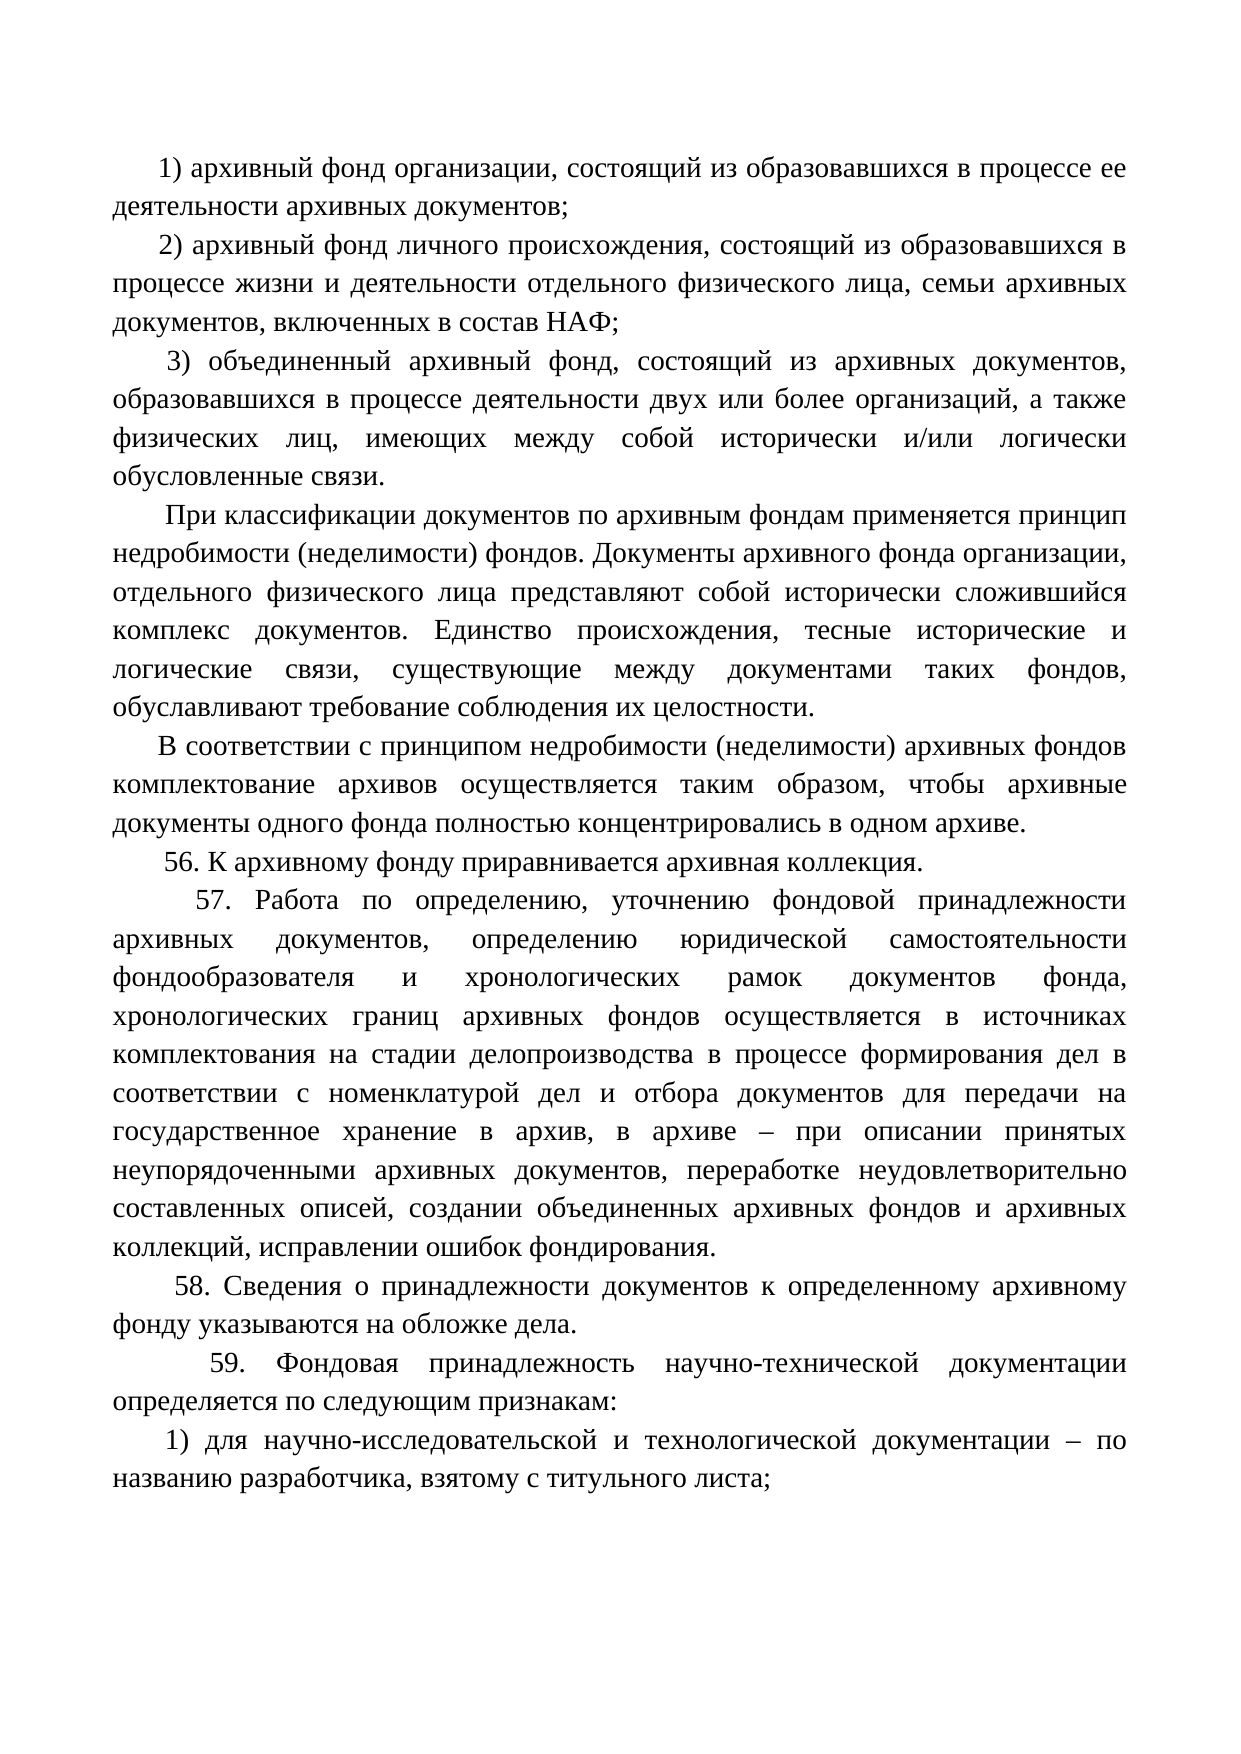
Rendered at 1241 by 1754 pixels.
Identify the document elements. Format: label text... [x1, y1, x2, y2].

text 3) объединенный архивный фонд, состоящий из архивных документов, образовавшихся в процессе деятельности двух или более организаций, а также физических лиц, имеющих между собой исторически и/или логически обусловленные связи. [112, 343, 1128, 492]
text 56. К архивному фонду приравнивается архивная коллекция. [112, 844, 1128, 877]
text 2) архивный фонд личного происхождения, состоящий из образовавшихся в процессе жизни и деятельности отдельного физического лица, семьи архивных документов, включенных в состав НАФ; [112, 227, 1128, 338]
text 57. Работа по определению, уточнению фондовой принадлежности архивных документов, определению юридической самостоятельности фондообразователя и хронологических рамок документов фонда, хронологических границ архивных фондов осуществляется в источниках комплектования на стадии делопроизводства в процессе формирования дел в соответствии с номенклатурой дел и отбора документов для передачи на государственное хранение в архив, в архиве – при описании принятых неупорядоченными архивных документов, переработке неудовлетворительно составленных описей, создании объединенных архивных фондов и архивных коллекций, исправлении ошибок фондирования. [112, 882, 1128, 1263]
text 58. Сведения о принадлежности документов к определенному архивному фонду указываются на обложке дела. [112, 1268, 1128, 1340]
text 1) для научно-исследовательской и технологической документации – по названию разработчика, взятому с титульного листа; [112, 1422, 1128, 1494]
text 59. Фондовая принадлежность научно-технической документации определяется по следующим признакам: [112, 1345, 1128, 1417]
text При классификации документов по архивным фондам применяется принцип недробимости (неделимости) фондов. Документы архивного фонда организации, отдельного физического лица представляют собой исторически сложившийся комплекс документов. Единство происхождения, тесные исторические и логические связи, существующие между документами таких фондов, обуславливают требование соблюдения их целостности. [112, 497, 1128, 723]
text 1) архивный фонд организации, состоящий из образовавшихся в процессе ее деятельности архивных документов; [112, 150, 1128, 222]
text В соответствии с принципом недробимости (неделимости) архивных фондов комплектование архивов осуществляется таким образом, чтобы архивные документы одного фонда полностью концентрировались в одном архиве. [112, 728, 1128, 839]
